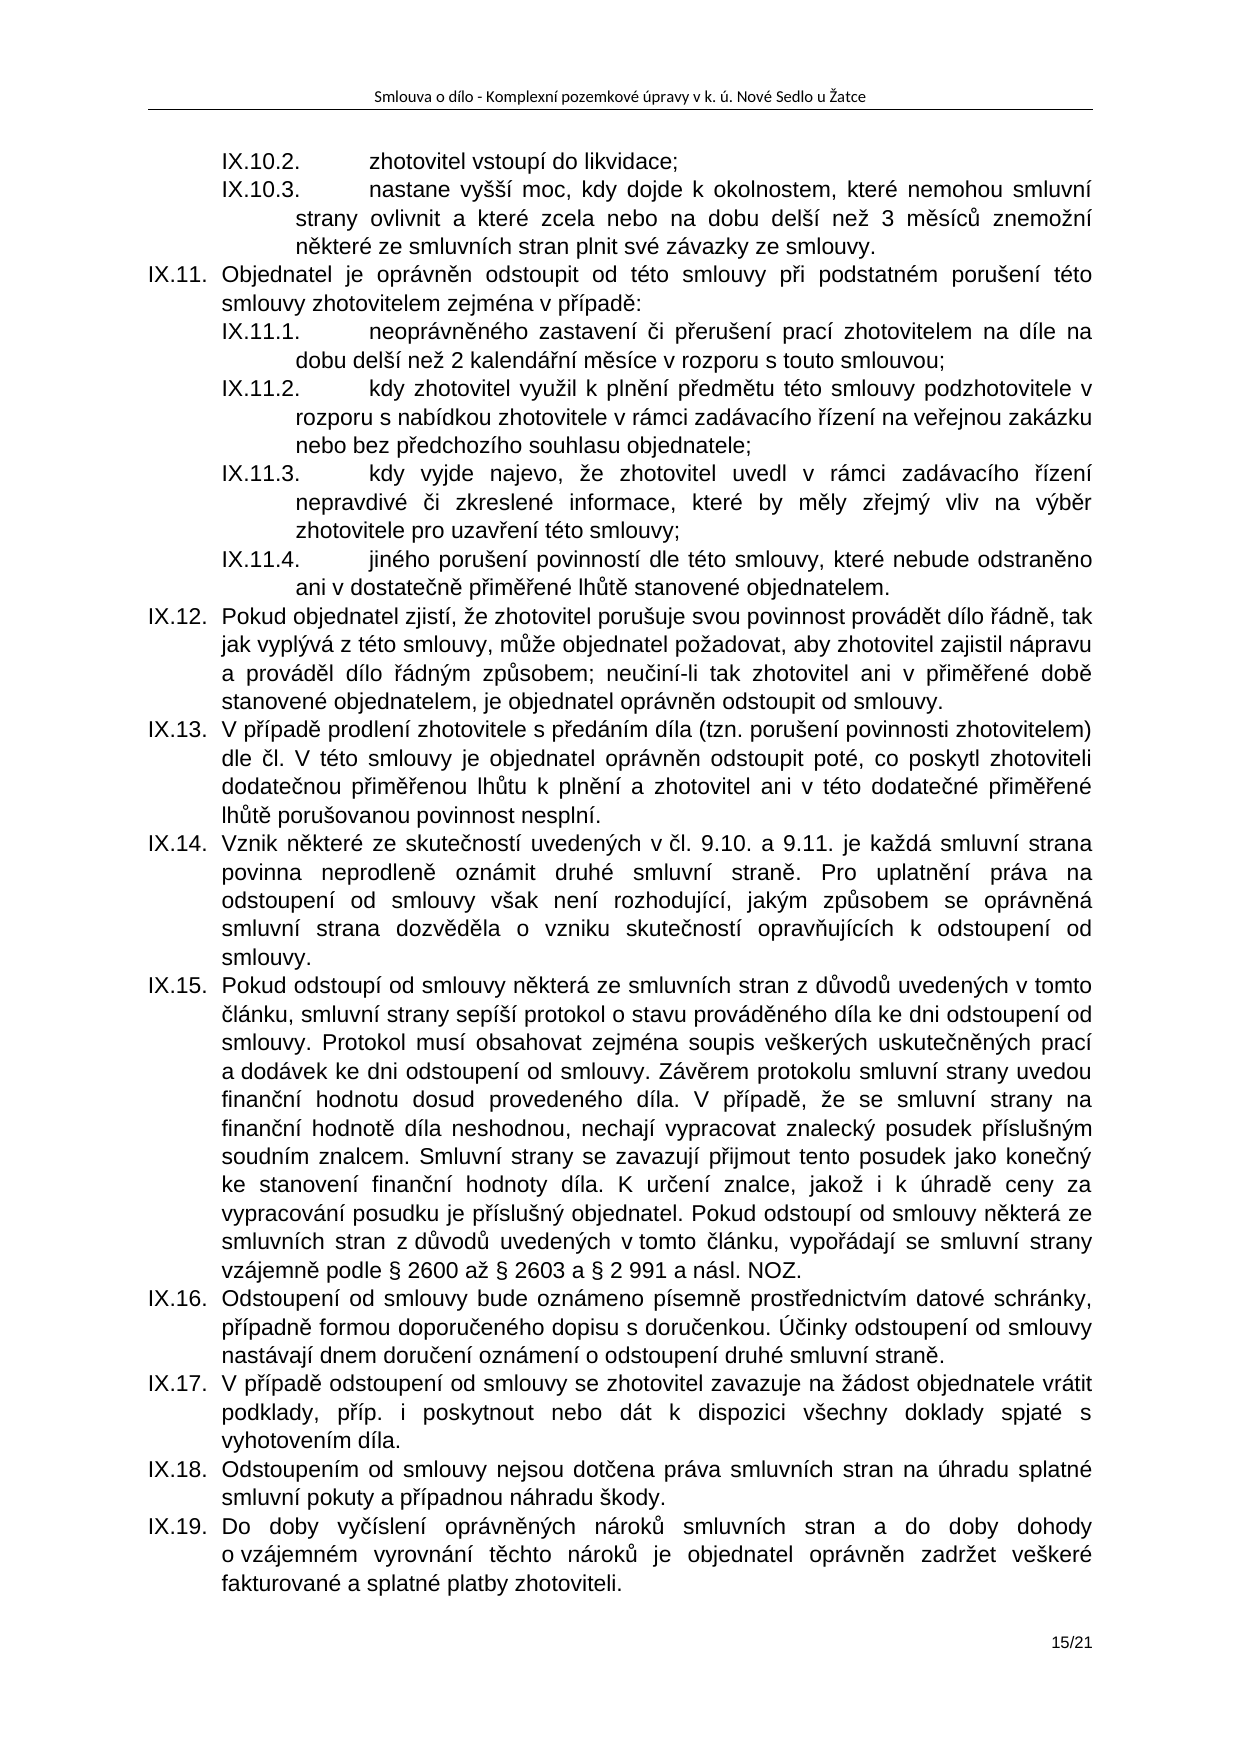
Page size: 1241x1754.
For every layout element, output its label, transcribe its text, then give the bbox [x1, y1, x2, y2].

text nastane vyšší moc, kdy dojde k okolnostem, které nemohou smluvní strany ovlivnit a které zcela nebo na dobu delší než 3 měsíců znemožní některé ze smluvních stran plnit své závazky ze smlouvy. [221, 176, 1093, 259]
list Pokud odstoupí od smlouvy některá ze smluvních stran z důvodů uvedených v tomto článku, smluvní strany sepíší protokol o stavu prováděného díla ke dni odstoupení od smlouvy. Protokol musí obsahovat zejména soupis veškerých uskutečněných prací a dodávek ke dni odstoupení od smlouvy. Závěrem protokolu smluvní strany uvedou finanční hodnotu dosud provedeného díla. V případě, že se smluvní strany na finanční hodnotě díla neshodnou, nechají vypracovat znalecký posudek příslušným soudním znalcem. Smluvní strany se zavazují přijmout tento posudek jako konečný ke stanovení finanční hodnoty díla. K určení znalce, jakož i k úhradě ceny za vypracování posudku je příslušný objednatel. Pokud odstoupí od smlouvy některá ze smluvních stran z důvodů uvedených v tomto článku, vypořádají se smluvní strany vzájemně podle § 2600 až § 2603 a § 2 991 a násl. NOZ. [148, 972, 1093, 1283]
list Vznik některé ze skutečností uvedených v čl. 9.10. a 9.11. je každá smluvní strana povinna neprodleně oznámit druhé smluvní straně. Pro uplatnění práva na odstoupení od smlouvy však není rozhodující, jakým způsobem se oprávněná smluvní strana dozvěděla o vzniku skutečností opravňujících k odstoupení od smlouvy. [148, 830, 1093, 970]
text kdy zhotovitel využil k plnění předmětu této smlouvy podzhotovitele v rozporu s nabídkou zhotovitele v rámci zadávacího řízení na veřejnou zakázku nebo bez předchozího souhlasu objednatele; [221, 375, 1093, 458]
text neoprávněného zastavení či přerušení prací zhotovitelem na díle na dobu delší než 2 kalendářní měsíce v rozporu s touto smlouvou; [221, 318, 1093, 373]
list Odstoupením od smlouvy nejsou dotčena práva smluvních stran na úhradu splatné smluvní pokuty a případnou náhradu škody. [148, 1456, 1093, 1511]
text kdy vyjde najevo, že zhotovitel uvedl v rámci zadávacího řízení nepravdivé či zkreslené informace, které by měly zřejmý vliv na výběr zhotovitele pro uzavření této smlouvy; [221, 460, 1093, 544]
list V případě odstoupení od smlouvy se zhotovitel zavazuje na žádost objednatele vrátit podklady, příp. i poskytnout nebo dát k dispozici všechny doklady spjaté s vyhotovením díla. [148, 1370, 1093, 1454]
list Pokud objednatel zjistí, že zhotovitel porušuje svou povinnost provádět dílo řádně, tak jak vyplývá z této smlouvy, může objednatel požadovat, aby zhotovitel zajistil nápravu a prováděl dílo řádným způsobem; neučiní-li tak zhotovitel ani v přiměřené době stanovené objednatelem, je objednatel oprávněn odstoupit od smlouvy. [148, 603, 1093, 714]
list V případě prodlení zhotovitele s předáním díla (tzn. porušení povinnosti zhotovitelem) dle čl. V této smlouvy je objednatel oprávněn odstoupit poté, co poskytl zhotoviteli dodatečnou přiměřenou lhůtu k plnění a zhotovitel ani v této dodatečné přiměřené lhůtě porušovanou povinnost nesplní. [148, 716, 1093, 828]
text zhotovitel vstoupí do likvidace; [221, 148, 1093, 174]
text jiného porušení povinností dle této smlouvy, které nebude odstraněno ani v dostatečně přiměřené lhůtě stanovené objednatelem. [221, 546, 1093, 601]
list Do doby vyčíslení oprávněných nároků smluvních stran a do doby dohody o vzájemném vyrovnání těchto nároků je objednatel oprávněn zadržet veškeré fakturované a splatné platby zhotoviteli. [148, 1513, 1093, 1596]
list Odstoupení od smlouvy bude oznámeno písemně prostřednictvím datové schránky, případně formou doporučeného dopisu s doručenkou. Účinky odstoupení od smlouvy nastávají dnem doručení oznámení o odstoupení druhé smluvní straně. [148, 1285, 1093, 1368]
list Objednatel je oprávněn odstoupit od této smlouvy při podstatném porušení této smlouvy zhotovitelem zejména v případě: [148, 261, 1093, 316]
